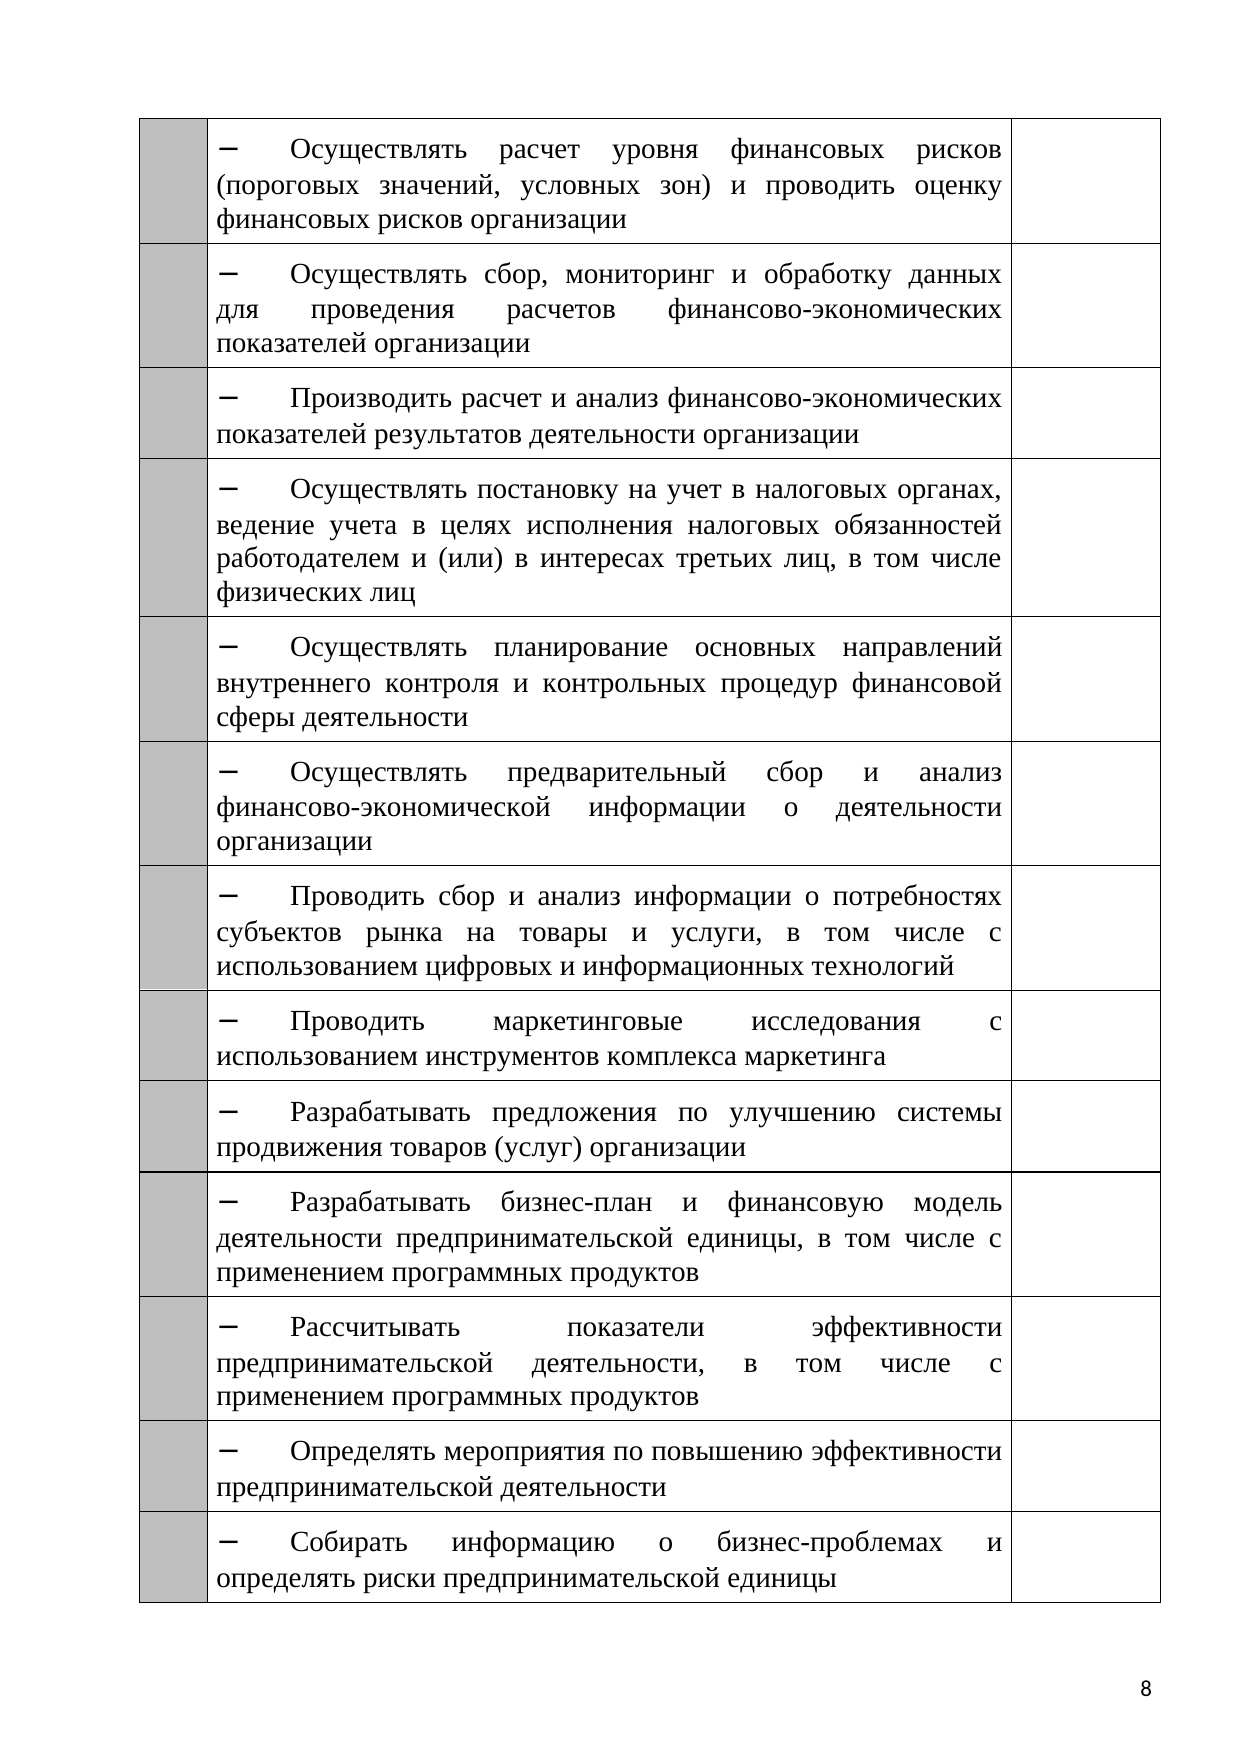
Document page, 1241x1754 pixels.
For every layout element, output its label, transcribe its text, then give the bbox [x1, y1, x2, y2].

table_cell [140, 459, 207, 616]
table_cell Определять мероприятия по повышению эффективности предпринимательской деятельности [208, 1421, 1011, 1511]
table_cell Осуществлять сбор, мониторинг и обработку данных для проведения расчетов финансово-экономических показателей организации [208, 244, 1011, 367]
table_cell [1012, 1297, 1160, 1420]
table_cell [1012, 1421, 1160, 1511]
table_cell Осуществлять предварительный сбор и анализ финансово-экономической информации о деятельности организации [208, 742, 1011, 865]
table_cell [1012, 1512, 1160, 1602]
table_cell [140, 866, 207, 989]
table_cell Проводить маркетинговые исследования с использованием инструментов комплекса маркетинга [208, 991, 1011, 1080]
table_cell Осуществлять планирование основных направлений внутреннего контроля и контрольных процедур финансовой сферы деятельности [208, 617, 1011, 741]
table_cell [140, 742, 207, 865]
table_cell [1012, 1081, 1160, 1171]
table_cell [140, 1297, 207, 1420]
table_cell [1012, 866, 1160, 989]
table_cell Рассчитывать показатели эффективности предпринимательской деятельности, в том числе с применением программных продуктов [208, 1297, 1011, 1420]
table_cell Разрабатывать бизнес-план и финансовую модель деятельности предпринимательской единицы, в том числе с применением программных продуктов [208, 1173, 1011, 1296]
table_cell Собирать информацию о бизнес-проблемах и определять риски предпринимательской единицы [208, 1512, 1011, 1602]
table_cell [1012, 119, 1160, 243]
table_cell [140, 368, 207, 458]
table_cell [140, 1512, 207, 1602]
table_cell [140, 119, 207, 243]
table_cell Проводить сбор и анализ информации о потребностях субъектов рынка на товары и услуги, в том числе с использованием цифровых и информационных технологий [208, 866, 1011, 989]
table_cell [140, 244, 207, 367]
table_cell [1012, 244, 1160, 367]
table_cell [140, 1173, 207, 1296]
table_cell [1012, 617, 1160, 741]
table_cell Производить расчет и анализ финансово-экономических показателей результатов деятельности организации [208, 368, 1011, 458]
table_cell Осуществлять постановку на учет в налоговых органах, ведение учета в целях исполнения налоговых обязанностей работодателем и (или) в интересах третьих лиц, в том числе физических лиц [208, 459, 1011, 616]
table_cell Разрабатывать предложения по улучшению системы продвижения товаров (услуг) организации [208, 1081, 1011, 1171]
table_cell [1012, 459, 1160, 616]
table_cell [140, 617, 207, 741]
table_cell [1012, 991, 1160, 1080]
table_cell [1012, 368, 1160, 458]
table_cell [1012, 742, 1160, 865]
table_cell [140, 1421, 207, 1511]
table_cell [140, 991, 207, 1080]
table_cell [1012, 1173, 1160, 1296]
table_cell Осуществлять расчет уровня финансовых рисков (пороговых значений, условных зон) и проводить оценку финансовых рисков организации [208, 119, 1011, 243]
table_cell [140, 1081, 207, 1171]
